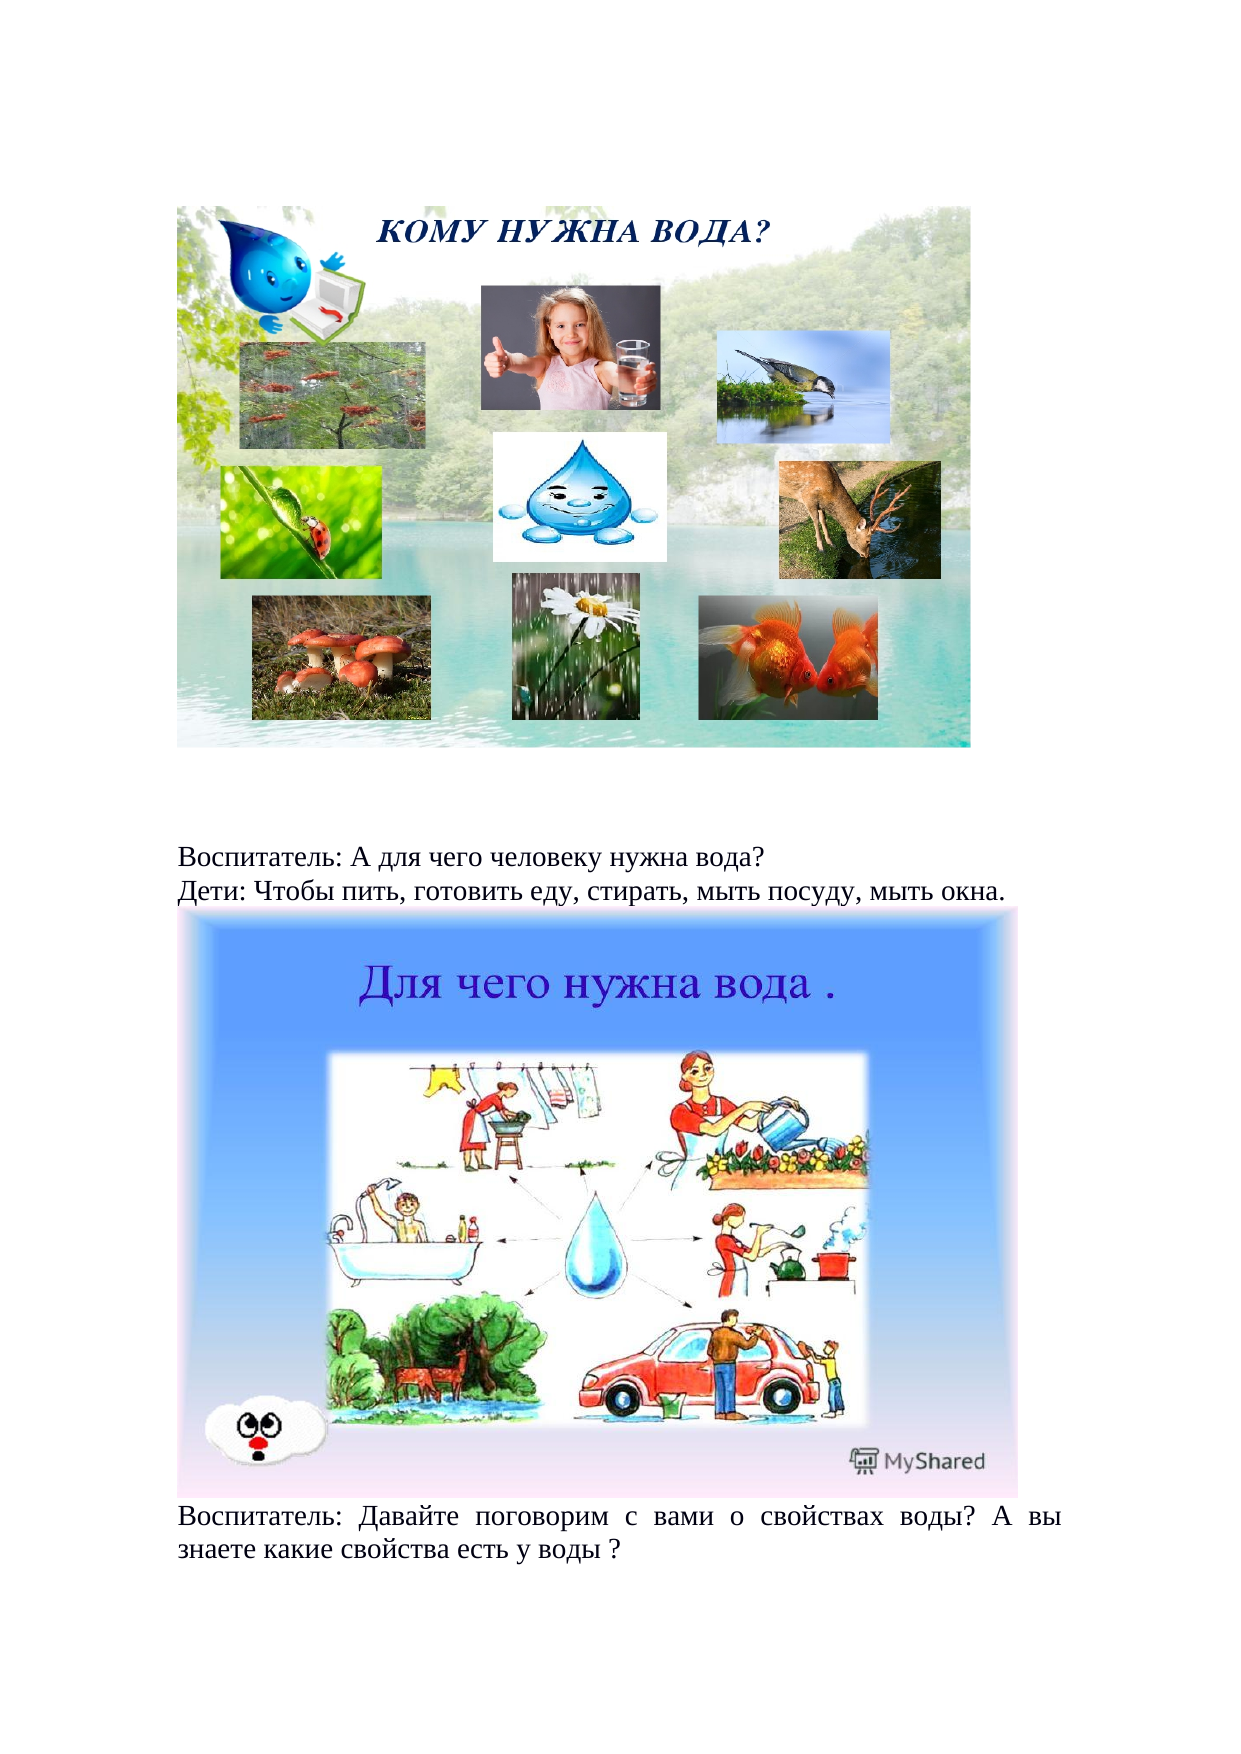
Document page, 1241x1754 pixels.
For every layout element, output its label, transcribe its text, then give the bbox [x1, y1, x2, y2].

picture [177, 906, 1018, 1498]
text Воспитатель: А для чего человеку нужна вода? [177, 839, 1063, 873]
text Дети: Чтобы пить, готовить еду, стирать, мыть посуду, мыть окна. [177, 873, 1063, 906]
picture [177, 206, 971, 748]
